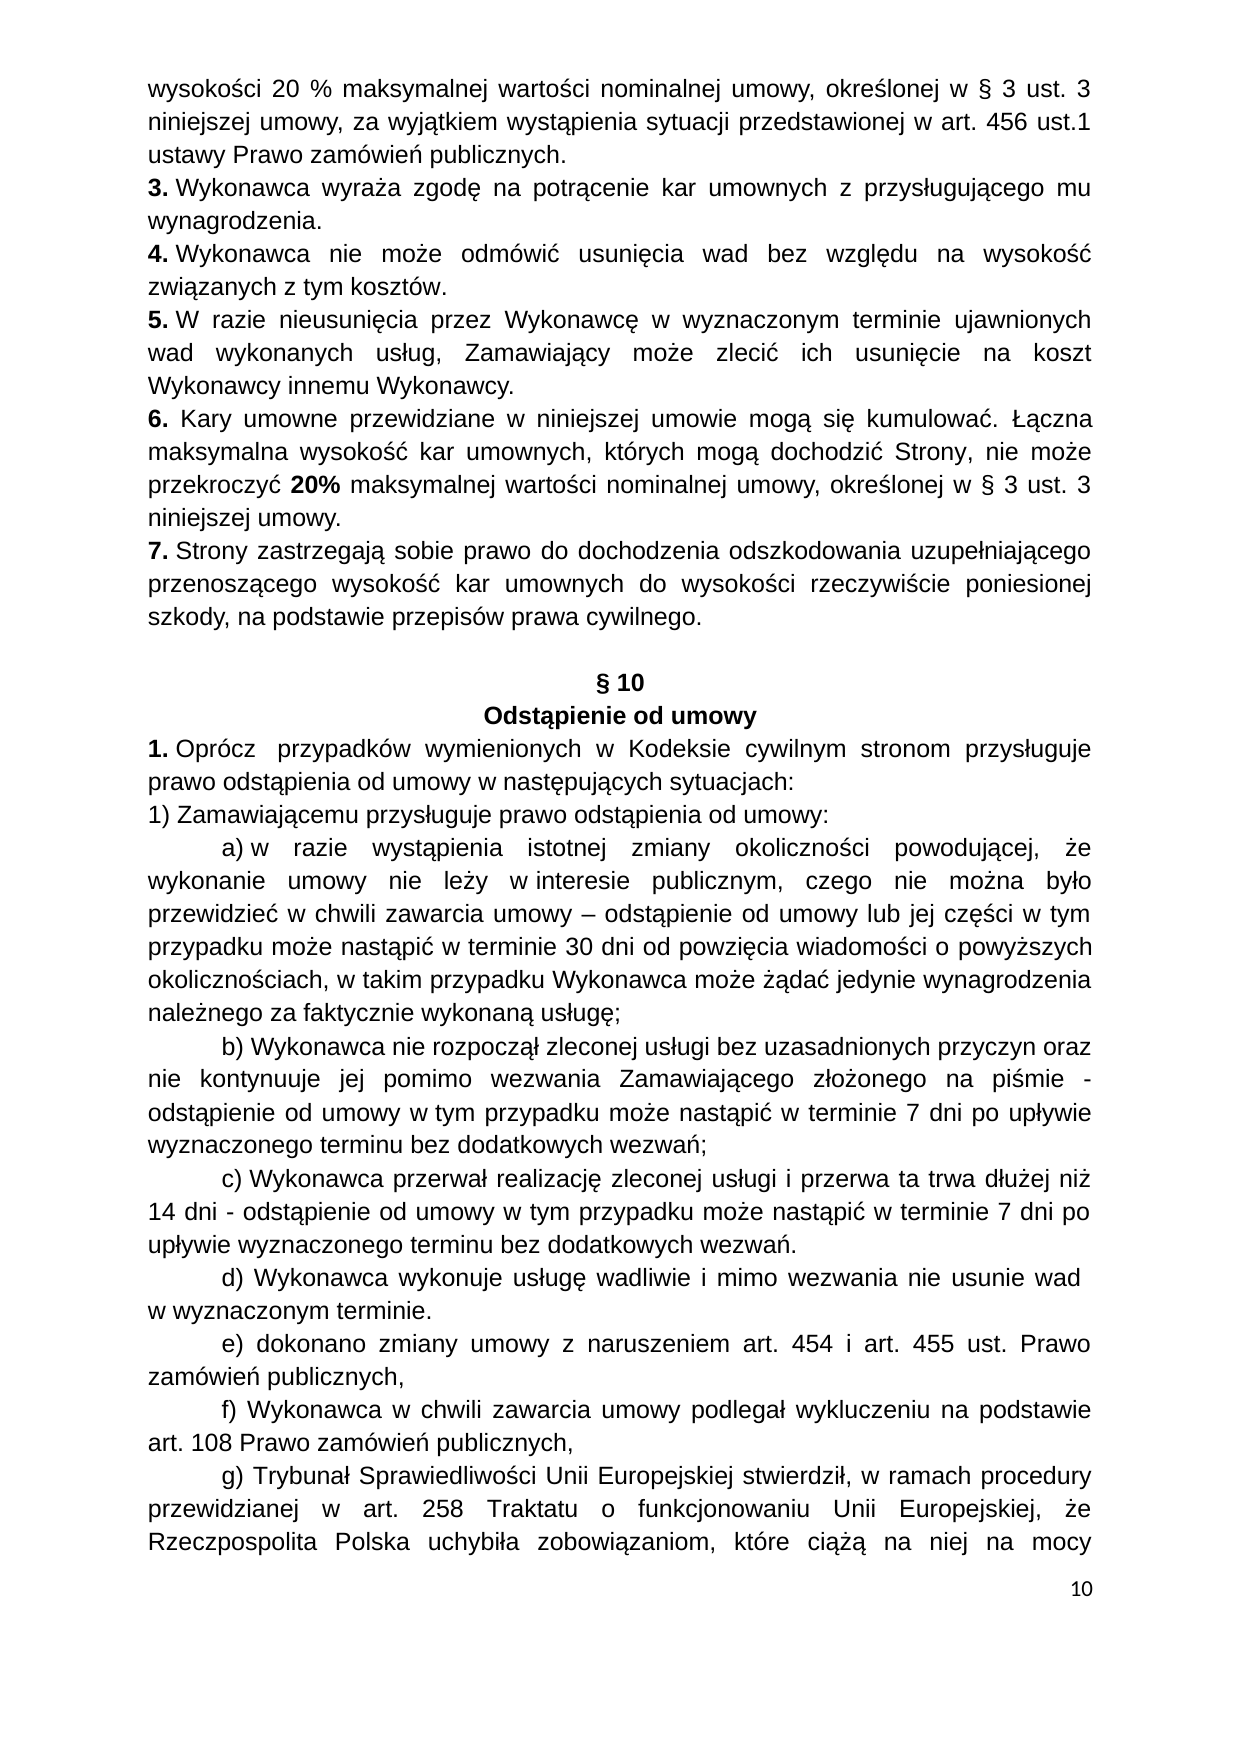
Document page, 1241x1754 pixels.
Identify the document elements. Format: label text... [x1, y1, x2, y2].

text § 10 [148, 668, 1093, 697]
text 6. Kary umowne przewidziane w niniejszej umowie mogą się kumulować. Łączna maksymalna wysokość kar umownych, których mogą dochodzić Strony, nie może przekroczyć 20% maksymalnej wartości nominalnej umowy, określonej w § 3 ust. 3 niniejszej umowy. [148, 404, 1093, 532]
text 4. Wykonawca nie może odmówić usunięcia wad bez względu na wysokość związanych z tym kosztów. [148, 239, 1093, 301]
text a) w razie wystąpienia istotnej zmiany okoliczności powodującej, że wykonanie umowy nie leży w interesie publicznym, czego nie można było przewidzieć w chwili zawarcia umowy – odstąpienie od umowy lub jej części w tym przypadku może nastąpić w terminie 30 dni od powzięcia wiadomości o powyższych okolicznościach, w takim przypadku Wykonawca może żądać jedynie wynagrodzenia należnego za faktycznie wykonaną usługę; [148, 833, 1093, 1027]
text 1. Oprócz przypadków wymienionych w Kodeksie cywilnym stronom przysługuje prawo odstąpienia od umowy w następujących sytuacjach: [148, 734, 1093, 796]
text Odstąpienie od umowy [148, 701, 1093, 730]
text d) Wykonawca wykonuje usługę wadliwie i mimo wezwania nie usunie wad w wyznaczonym terminie. [148, 1263, 1093, 1324]
text c) Wykonawca przerwał realizację zleconej usługi i przerwa ta trwa dłużej niż 14 dni - odstąpienie od umowy w tym przypadku może nastąpić w terminie 7 dni po upływie wyznaczonego terminu bez dodatkowych wezwań. [148, 1163, 1093, 1258]
text b) Wykonawca nie rozpoczął zleconej usługi bez uzasadnionych przyczyn oraz nie kontynuuje jej pomimo wezwania Zamawiającego złożonego na piśmie - odstąpienie od umowy w tym przypadku może nastąpić w terminie 7 dni po upływie wyznaczonego terminu bez dodatkowych wezwań; [148, 1031, 1093, 1159]
text e) dokonano zmiany umowy z naruszeniem art. 454 i art. 455 ust. Prawo zamówień publicznych, [148, 1329, 1093, 1390]
text f) Wykonawca w chwili zawarcia umowy podlegał wykluczeniu na podstawie art. 108 Prawo zamówień publicznych, [148, 1395, 1093, 1456]
text 5. W razie nieusunięcia przez Wykonawcę w wyznaczonym terminie ujawnionych wad wykonanych usług, Zamawiający może zlecić ich usunięcie na koszt Wykonawcy innemu Wykonawcy. [148, 305, 1093, 400]
text 7. Strony zastrzegają sobie prawo do dochodzenia odszkodowania uzupełniającego przenoszącego wysokość kar umownych do wysokości rzeczywiście poniesionej szkody, na podstawie przepisów prawa cywilnego. [148, 536, 1093, 631]
text 3. Wykonawca wyraża zgodę na potrącenie kar umownych z przysługującego mu wynagrodzenia. [148, 173, 1093, 235]
text 1) Zamawiającemu przysługuje prawo odstąpienia od umowy: [148, 800, 1093, 829]
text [148, 1461, 1093, 1556]
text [148, 74, 1093, 169]
